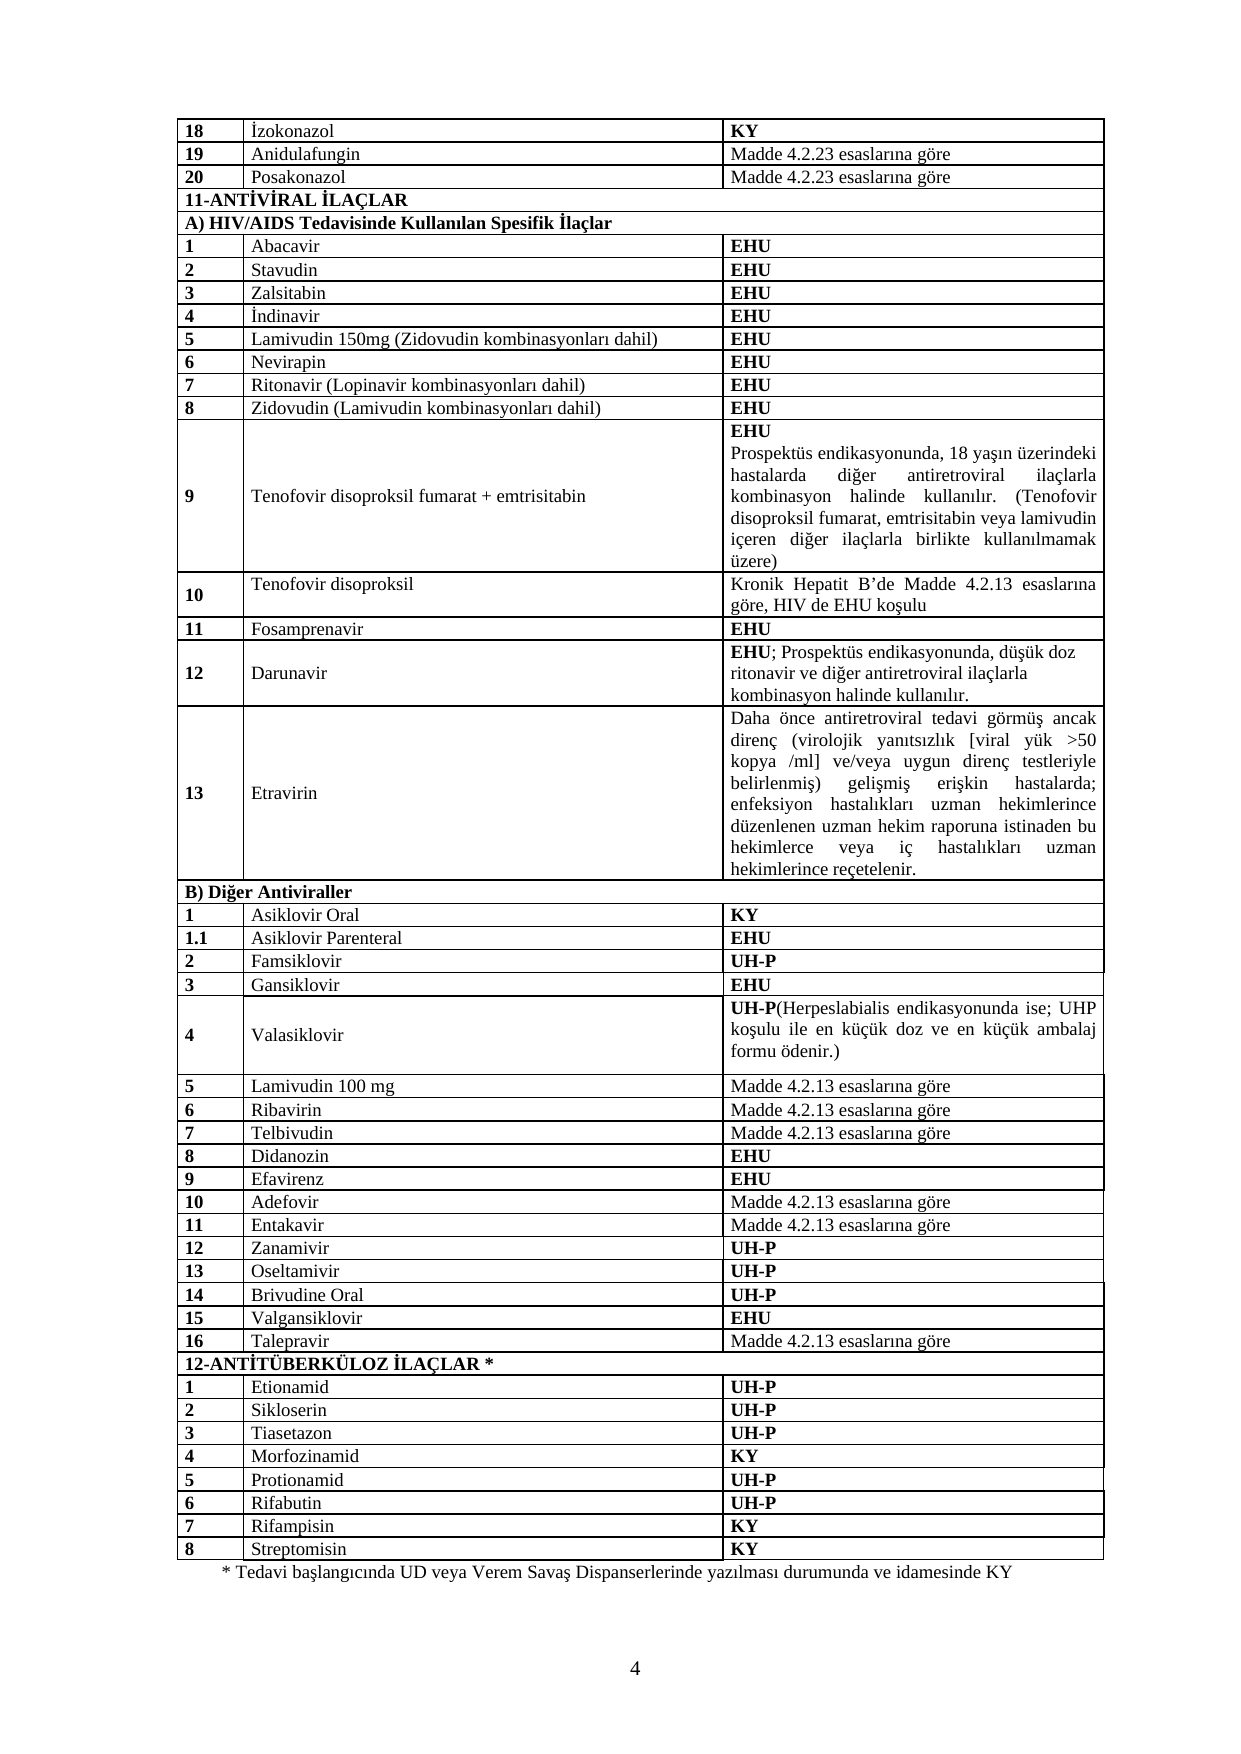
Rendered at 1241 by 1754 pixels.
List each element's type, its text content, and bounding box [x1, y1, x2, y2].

table_cell Posakonazol [244, 166, 722, 187]
table_cell Tenofovir disoproksil fumarat + emtrisitabin [244, 420, 722, 571]
table_cell Lamivudin 150mg (Zidovudin kombinasyonları dahil) [244, 328, 722, 349]
table_cell Brivudine Oral [244, 1283, 722, 1305]
table_cell UH-P [724, 950, 1103, 972]
table_cell EHU [724, 397, 1103, 419]
table_cell 3 [178, 1422, 243, 1444]
table_cell 3 [178, 973, 243, 995]
table_cell Tiasetazon [244, 1422, 722, 1444]
table_cell UH-P [724, 1492, 1103, 1513]
table_cell Madde 4.2.13 esaslarına göre [724, 1330, 1103, 1351]
table_cell 19 [178, 143, 243, 164]
table_cell 10 [178, 573, 243, 616]
table_cell Etionamid [244, 1376, 722, 1397]
table_cell EHU [724, 1145, 1103, 1166]
table_cell 7 [178, 1122, 243, 1143]
table_cell Rifabutin [244, 1492, 722, 1513]
table_cell 4 [178, 305, 243, 326]
table_cell A) HIV/AIDS Tedavisinde Kullanılan Spesifik İlaçlar [178, 212, 1103, 234]
table_cell Gansiklovir [244, 973, 723, 995]
table_cell Madde 4.2.13 esaslarına göre [724, 1214, 1103, 1236]
table_cell 20 [178, 166, 243, 187]
table_cell Fosamprenavir [244, 618, 722, 639]
table_cell Sikloserin [244, 1399, 722, 1421]
table_cell Talepravir [244, 1330, 722, 1351]
table_cell Ritonavir (Lopinavir kombinasyonları dahil) [244, 374, 722, 396]
table_cell 9 [178, 1168, 243, 1189]
table_cell 11 [178, 1214, 243, 1236]
table_cell Streptomisin [244, 1538, 722, 1559]
table_cell 10 [178, 1191, 243, 1212]
table_cell Entakavir [244, 1214, 722, 1236]
table_cell EHU [724, 618, 1103, 639]
table_cell Daha önce antiretroviral tedavi görmüş ancak direnç (virolojik yanıtsızlık [viral yük >50 kopya /ml] ve/veya uygun direnç testleriyle belirlenmiş) gelişmiş erişkin hastalarda; enfeksiyon hastalıkları uzman hekimlerince düzenlenen uzman hekim raporuna istinaden bu hekimlerce veya iç hastalıkları uzman hekimlerince reçetelenir. [724, 707, 1103, 879]
table_cell Tenofovir disoproksil [244, 573, 722, 616]
table_cell Morfozinamid [244, 1445, 722, 1467]
table_cell EHU [724, 351, 1103, 372]
table_cell 18 [178, 120, 243, 141]
table_cell Asiklovir Oral [244, 904, 722, 926]
table_cell EHU [724, 1168, 1103, 1189]
table_cell 12 [178, 641, 243, 705]
table_cell 7 [178, 1515, 243, 1536]
table_cell UH-P [724, 1260, 1103, 1282]
table_cell 11 [178, 618, 243, 639]
table_cell İzokonazol [244, 120, 722, 141]
table_cell 2 [178, 258, 243, 280]
table_cell 11-ANTİVİRAL İLAÇLAR [178, 189, 1103, 211]
table_cell KY [724, 904, 1103, 926]
table_cell Darunavir [244, 641, 722, 705]
table_cell 14 [178, 1283, 243, 1305]
table_cell 5 [178, 1468, 243, 1490]
table_cell KY [724, 1515, 1103, 1536]
table_cell 2 [178, 950, 243, 972]
table_cell Protionamid [244, 1468, 722, 1490]
table_cell Telbivudin [244, 1122, 722, 1143]
table_cell 5 [178, 328, 243, 349]
table_cell 13 [178, 707, 243, 879]
table_cell Anidulafungin [244, 143, 722, 164]
table_cell 16 [178, 1330, 243, 1351]
table_cell Stavudin [244, 258, 722, 280]
table_cell 7 [178, 374, 243, 396]
table_cell Madde 4.2.23 esaslarına göre [724, 143, 1103, 164]
table_cell Nevirapin [244, 351, 722, 372]
table_cell EHU [724, 305, 1103, 326]
table_cell 5 [178, 1075, 243, 1097]
table_cell 8 [178, 1538, 243, 1559]
table_cell Lamivudin 100 mg [244, 1075, 722, 1097]
table_cell 6 [178, 351, 243, 372]
table_cell EHU [724, 328, 1103, 349]
table_cell Madde 4.2.13 esaslarına göre [724, 1191, 1103, 1212]
table_cell 1 [178, 1376, 243, 1397]
table_cell Zalsitabin [244, 282, 722, 303]
table_cell 3 [178, 282, 243, 303]
table_cell UH-P(Herpeslabialis endikasyonunda ise; UHP koşulu ile en küçük doz ve en küçük ambalaj formu ödenir.) [724, 996, 1103, 1074]
table_cell 6 [178, 1492, 243, 1513]
table_cell Didanozin [244, 1145, 722, 1166]
table_cell UH-P [724, 1376, 1103, 1397]
table_cell EHU [724, 973, 1103, 995]
table_cell Famsiklovir [244, 950, 722, 972]
table_cell 1.1 [178, 927, 243, 949]
table_cell EHU [724, 927, 1103, 949]
table_cell Asiklovir Parenteral [244, 927, 722, 949]
table_cell UH-P [724, 1422, 1103, 1444]
table_cell EHU [724, 374, 1103, 396]
table_cell 4 [178, 1445, 243, 1467]
table_cell 12-ANTİTÜBERKÜLOZ İLAÇLAR * [178, 1353, 1103, 1374]
table_cell Kronik Hepatit B’de Madde 4.2.13 esaslarına göre, HIV de EHU koşulu [724, 573, 1103, 616]
table_cell B) Diğer Antiviraller [178, 881, 1103, 902]
table_cell EHU [724, 1307, 1103, 1328]
table_cell Zanamivir [244, 1237, 723, 1259]
table_cell 8 [178, 1145, 243, 1166]
table_cell KY [724, 1445, 1103, 1467]
table_cell Madde 4.2.23 esaslarına göre [724, 166, 1103, 187]
table_cell Madde 4.2.13 esaslarına göre [724, 1075, 1103, 1097]
table_cell Madde 4.2.13 esaslarına göre [724, 1122, 1103, 1143]
table_cell 2 [178, 1399, 243, 1421]
table_cell Oseltamivir [244, 1260, 722, 1282]
table_cell 12 [178, 1237, 243, 1259]
table_cell 15 [178, 1307, 243, 1328]
table_cell UH-P [724, 1283, 1103, 1305]
table_cell UH-P [724, 1237, 1103, 1259]
table_cell Adefovir [244, 1191, 722, 1212]
table_cell Etravirin [244, 707, 722, 879]
table_cell Zidovudin (Lamivudin kombinasyonları dahil) [244, 397, 722, 419]
table_cell KY [724, 120, 1103, 141]
table_cell 4 [178, 996, 243, 1074]
table_cell 1 [178, 235, 243, 257]
table_cell EHU; Prospektüs endikasyonunda, düşük doz ritonavir ve diğer antiretroviral ilaçlarla kombinasyon halinde kullanılır. [724, 641, 1103, 705]
table_cell Efavirenz [244, 1168, 722, 1189]
table_cell UH-P [724, 1468, 1103, 1490]
table_cell KY [724, 1538, 1103, 1559]
table_cell Valasiklovir [244, 997, 722, 1074]
table_cell EHU [724, 258, 1103, 280]
table_cell Ribavirin [244, 1098, 722, 1120]
text * Tedavi başlangıcında UD veya Verem Savaş Dispanserlerinde yazılması durumunda ve idamesinde KY [148, 1561, 1122, 1582]
table_cell 9 [178, 420, 243, 571]
table_cell Madde 4.2.13 esaslarına göre [724, 1098, 1103, 1120]
table_cell UH-P [724, 1399, 1103, 1421]
table_cell EHU [724, 235, 1103, 257]
table_cell İndinavir [244, 305, 722, 326]
table_cell 1 [178, 904, 243, 926]
table_cell Rifampisin [244, 1515, 722, 1536]
table_cell Valgansiklovir [244, 1307, 722, 1328]
table_cell EHU Prospektüs endikasyonunda, 18 yaşın üzerindeki hastalarda diğer antiretroviral ilaçlarla kombinasyon halinde kullanılır. (Tenofovir disoproksil fumarat, emtrisitabin veya lamivudin içeren diğer ilaçlarla birlikte kullanılmamak üzere) [724, 420, 1103, 571]
table_cell EHU [724, 282, 1103, 303]
table_cell 6 [178, 1098, 243, 1120]
table_cell 13 [178, 1260, 243, 1282]
table_cell 8 [178, 397, 243, 419]
table_cell Abacavir [244, 235, 722, 257]
